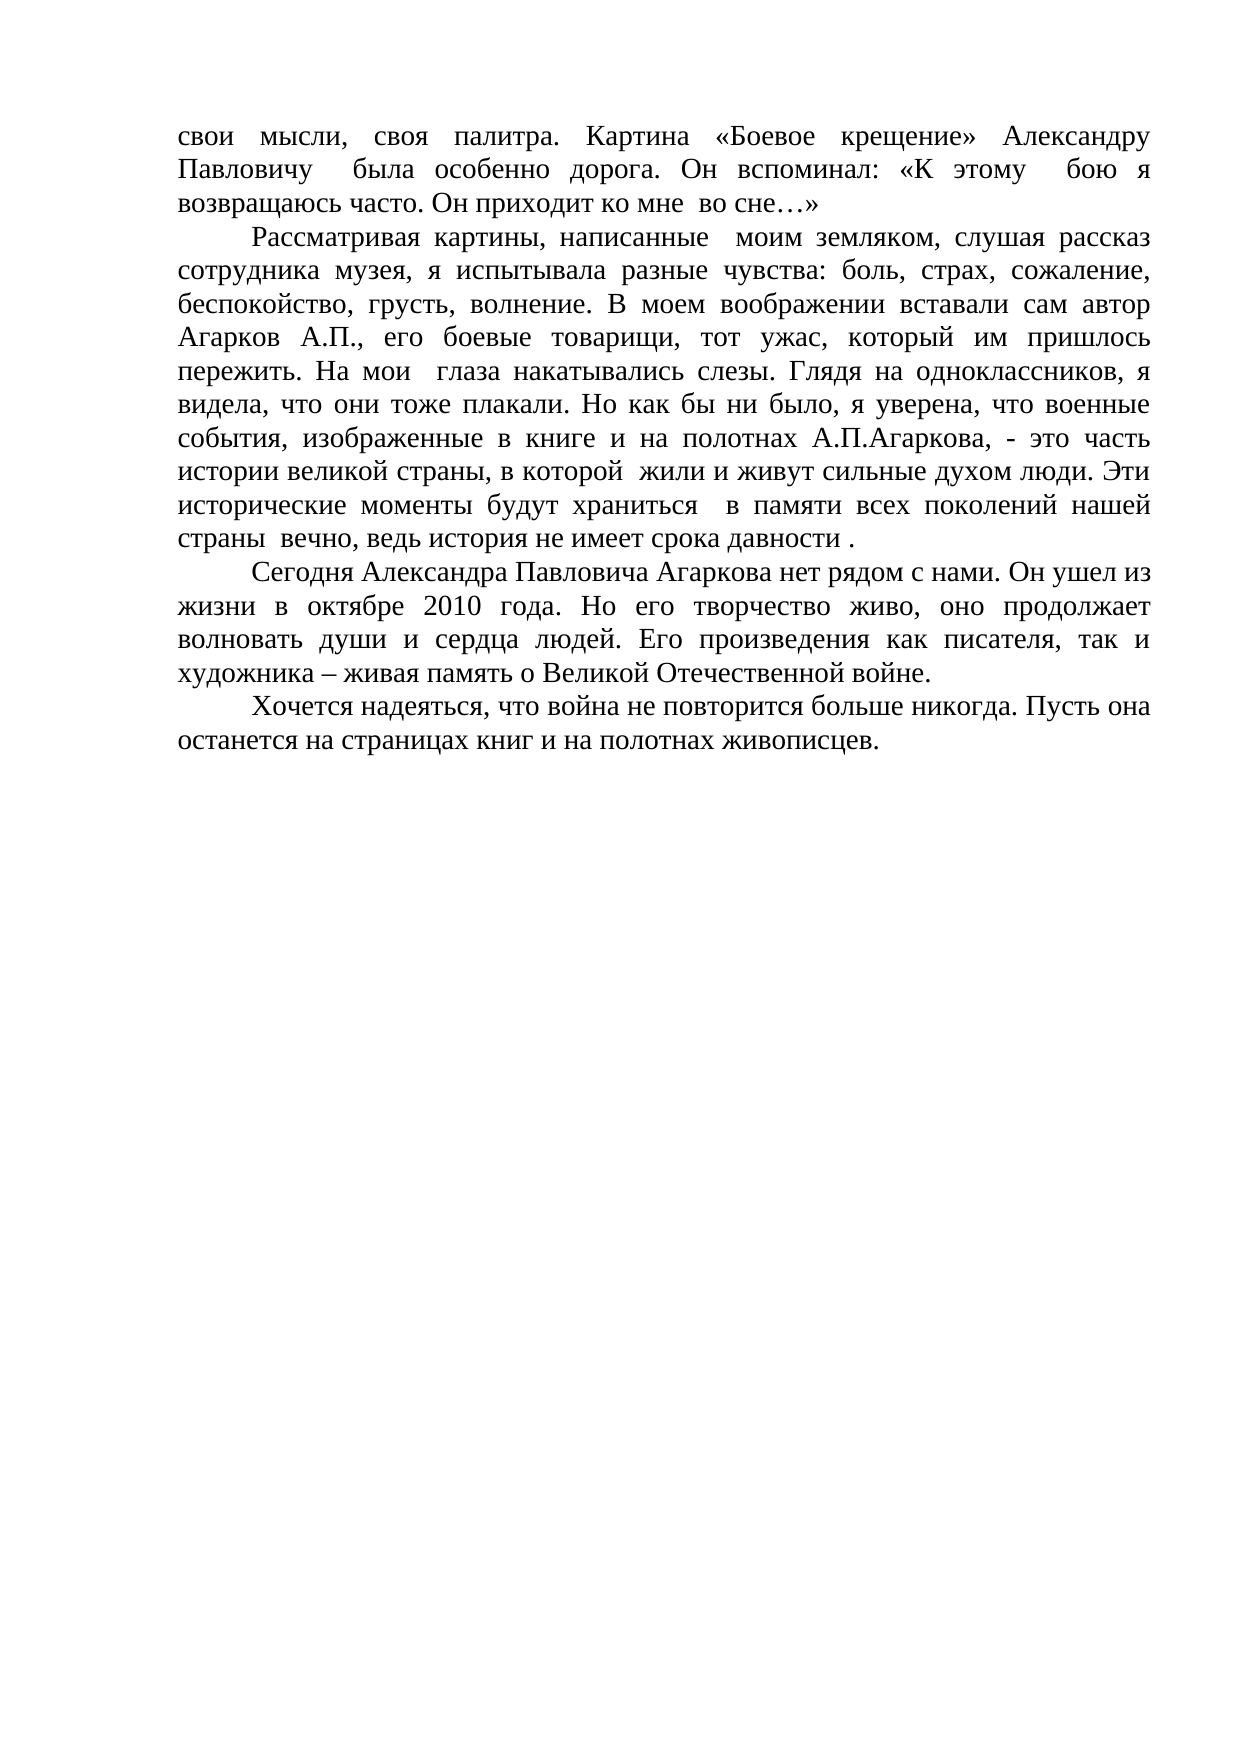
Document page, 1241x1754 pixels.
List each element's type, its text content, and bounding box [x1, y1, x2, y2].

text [177, 118, 1152, 219]
text Хочется надеяться, что война не повторится больше никогда. Пусть она останется на страницах книг и на полотнах живописцев. [177, 688, 1152, 755]
text Рассматривая картины, написанные моим земляком, слушая рассказ сотрудника музея, я испытывала разные чувства: боль, страх, сожаление, беспокойство, грусть, волнение. В моем воображении вставали сам автор Агарков А.П., его боевые товарищи, тот ужас, который им пришлось пережить. На мои глаза накатывались слезы. Глядя на одноклассников, я видела, что они тоже плакали. Но как бы ни было, я уверена, что военные события, изображенные в книге и на полотнах А.П.Агаркова, - это часть истории великой страны, в которой жили и живут сильные духом люди. Эти исторические моменты будут храниться в памяти всех поколений нашей страны вечно, ведь история не имеет срока давности . [177, 219, 1152, 554]
text Сегодня Александра Павловича Агаркова нет рядом с нами. Он ушел из жизни в октябре 2010 года. Но его творчество живо, оно продолжает волновать души и сердца людей. Его произведения как писателя, так и художника – живая память о Великой Отечественной войне. [177, 554, 1152, 688]
